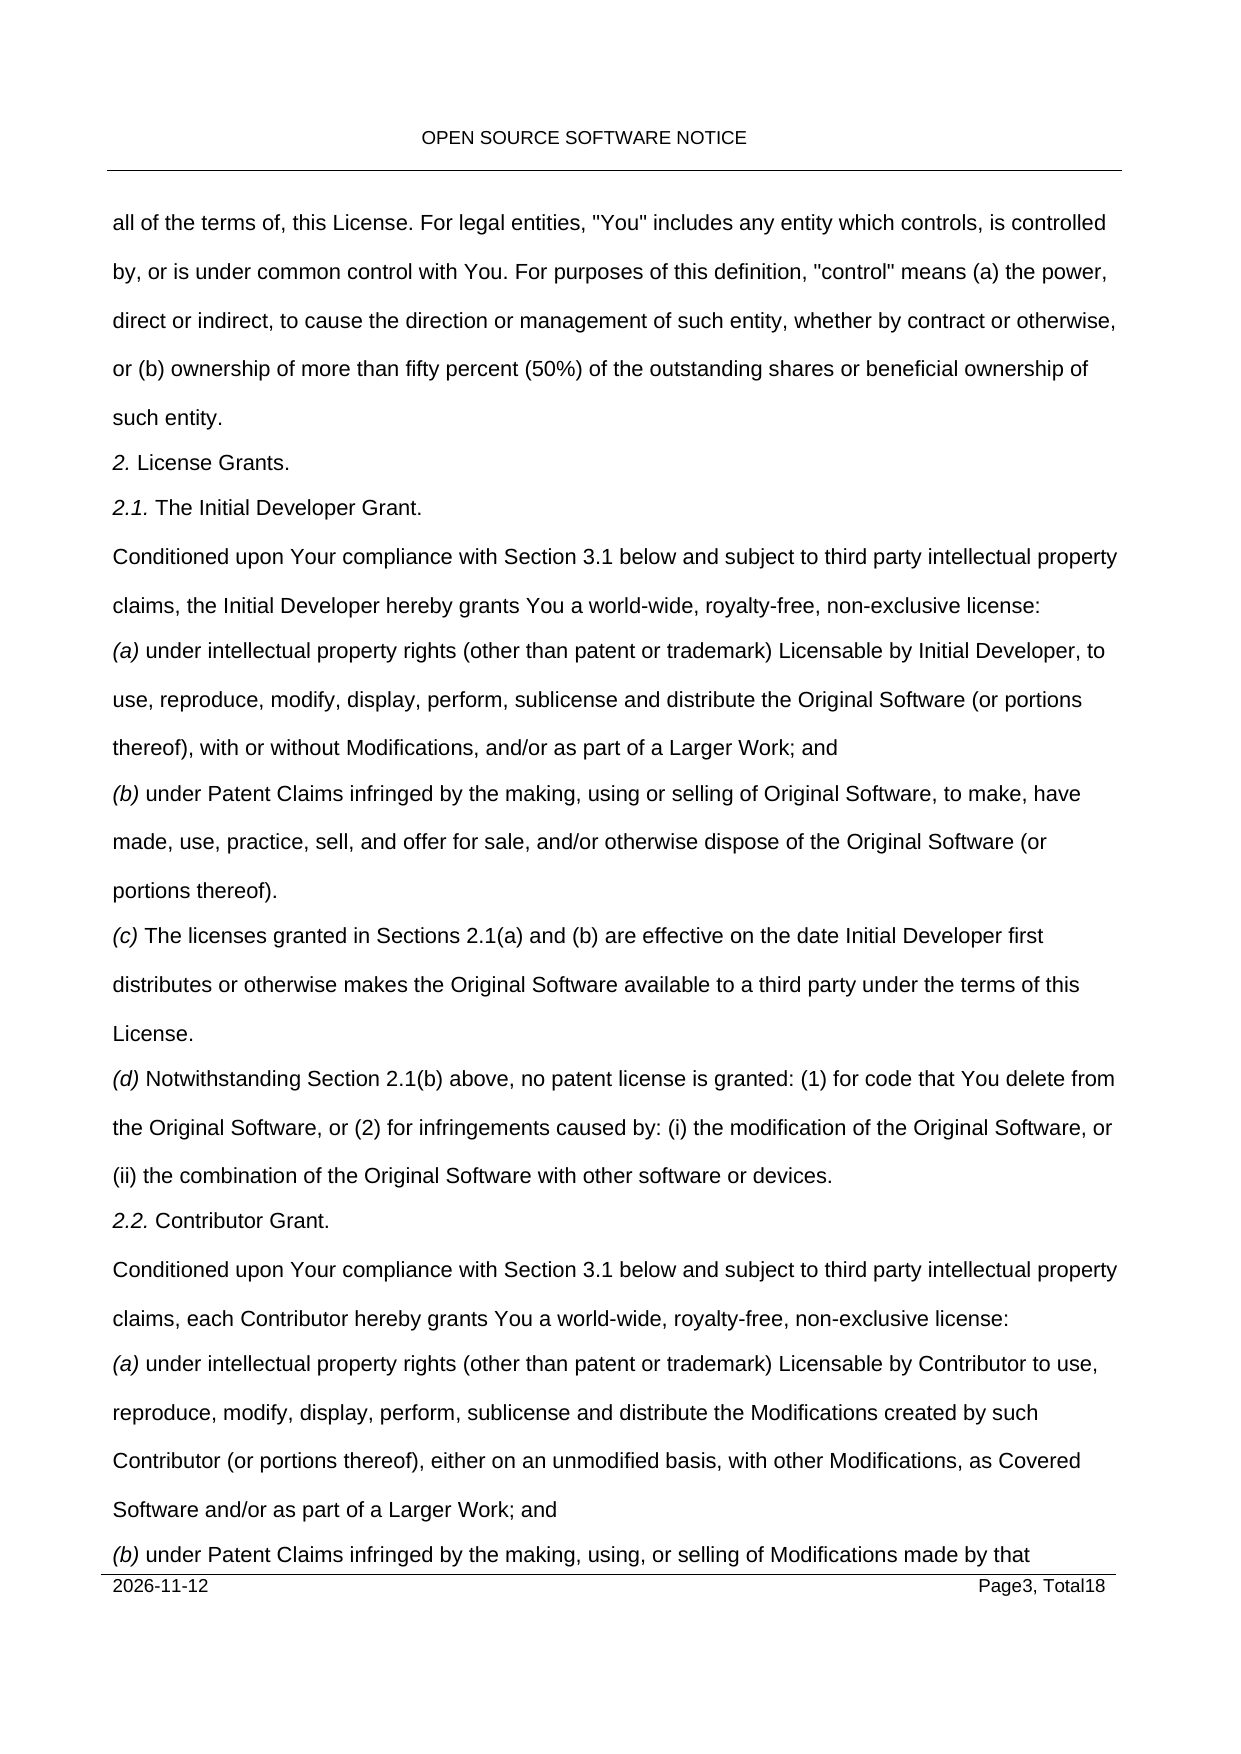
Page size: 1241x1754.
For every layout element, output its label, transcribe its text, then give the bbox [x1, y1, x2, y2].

text (c) The licenses granted in Sections 2.1(a) and (b) are effective on the date Initial Developer first distributes or otherwise makes the Original Software available to a third party under the terms of this License. [112, 919, 1128, 1049]
text 2.2. Contributor Grant. Conditioned upon Your compliance with Section 3.1 below and subject to third party intellectual property claims, each Contributor hereby grants You a world-wide, royalty-free, non-exclusive license: [112, 1204, 1128, 1334]
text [112, 206, 1128, 434]
text (d) Notwithstanding Section 2.1(b) above, no patent license is granted: (1) for code that You delete from the Original Software, or (2) for infringements caused by: (i) the modification of the Original Software, or (ii) the combination of the Original Software with other software or devices. [112, 1062, 1128, 1192]
text 2. License Grants. [112, 446, 1128, 479]
text (a) under intellectual property rights (other than patent or trademark) Licensable by Initial Developer, to use, reproduce, modify, display, perform, sublicense and distribute the Original Software (or portions thereof), with or without Modifications, and/or as part of a Larger Work; and [112, 634, 1128, 764]
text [112, 1538, 1128, 1571]
text 2.1. The Initial Developer Grant. Conditioned upon Your compliance with Section 3.1 below and subject to third party intellectual property claims, the Initial Developer hereby grants You a world-wide, royalty-free, non-exclusive license: [112, 492, 1128, 622]
text (a) under intellectual property rights (other than patent or trademark) Licensable by Contributor to use, reproduce, modify, display, perform, sublicense and distribute the Modifications created by such Contributor (or portions thereof), either on an unmodified basis, with other Modifications, as Covered Software and/or as part of a Larger Work; and [112, 1347, 1128, 1526]
text (b) under Patent Claims infringed by the making, using or selling of Original Software, to make, have made, use, practice, sell, and offer for sale, and/or otherwise dispose of the Original Software (or portions thereof). [112, 777, 1128, 907]
